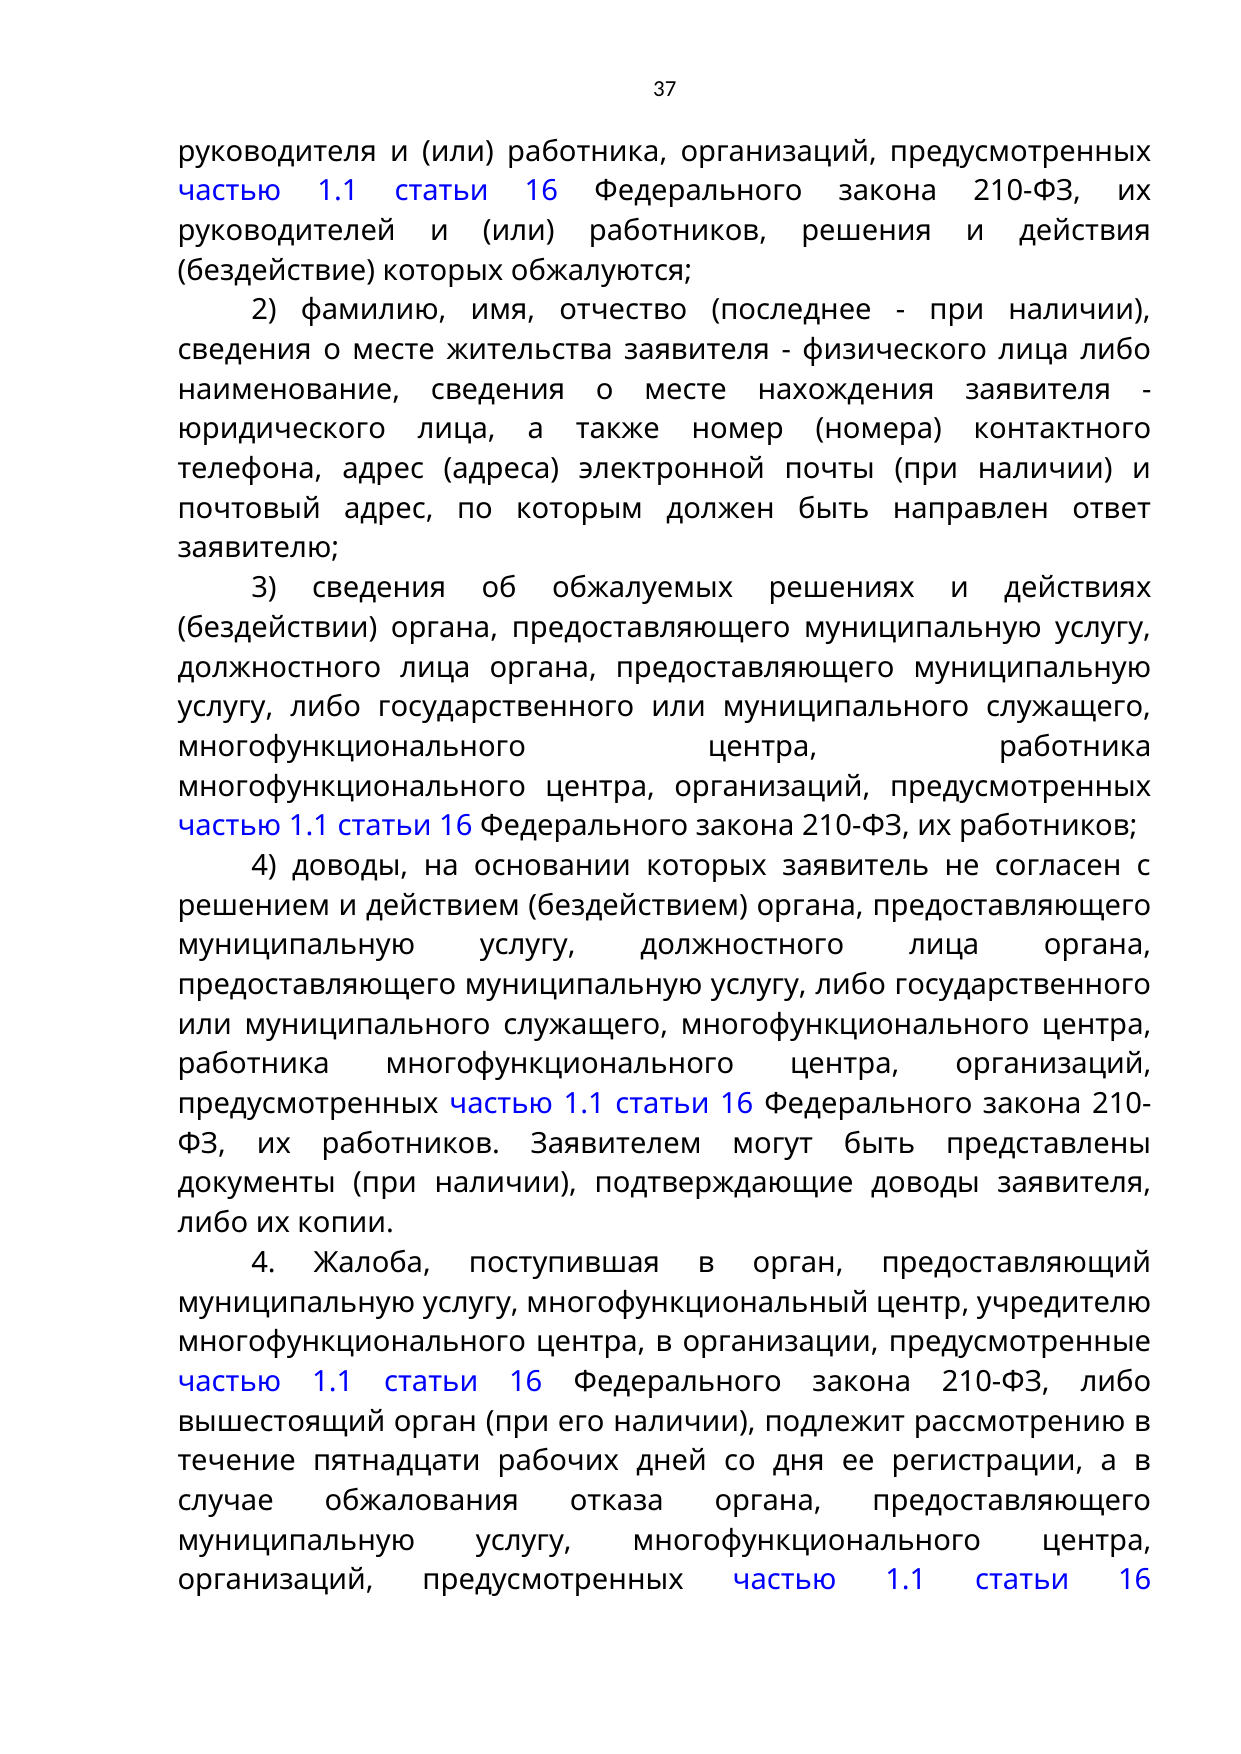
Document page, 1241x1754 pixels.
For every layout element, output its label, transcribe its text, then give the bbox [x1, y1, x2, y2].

text 2) фамилию, имя, отчество (последнее - при наличии), сведения о месте жительства заявителя - физического лица либо наименование, сведения о месте нахождения заявителя - юридического лица, а также номер (номера) контактного телефона, адрес (адреса) электронной почты (при наличии) и почтовый адрес, по которым должен быть направлен ответ заявителю; [177, 289, 1152, 566]
text 4) доводы, на основании которых заявитель не согласен с решением и действием (бездействием) органа, предоставляющего муниципальную услугу, должностного лица органа, предоставляющего муниципальную услугу, либо государственного или муниципального служащего, многофункционального центра, работника многофункционального центра, организаций, предусмотренных частью 1.1 статьи 16 Федерального закона 210-ФЗ, их работников. Заявителем могут быть представлены документы (при наличии), подтверждающие доводы заявителя, либо их копии. [177, 844, 1152, 1241]
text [177, 130, 1152, 289]
text 3) сведения об обжалуемых решениях и действиях (бездействии) органа, предоставляющего муниципальную услугу, должностного лица органа, предоставляющего муниципальную услугу, либо государственного или муниципального служащего, многофункционального центра, работника многофункционального центра, организаций, предусмотренных частью 1.1 статьи 16 Федерального закона 210-ФЗ, их работников; [177, 566, 1152, 844]
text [177, 1241, 1152, 1598]
